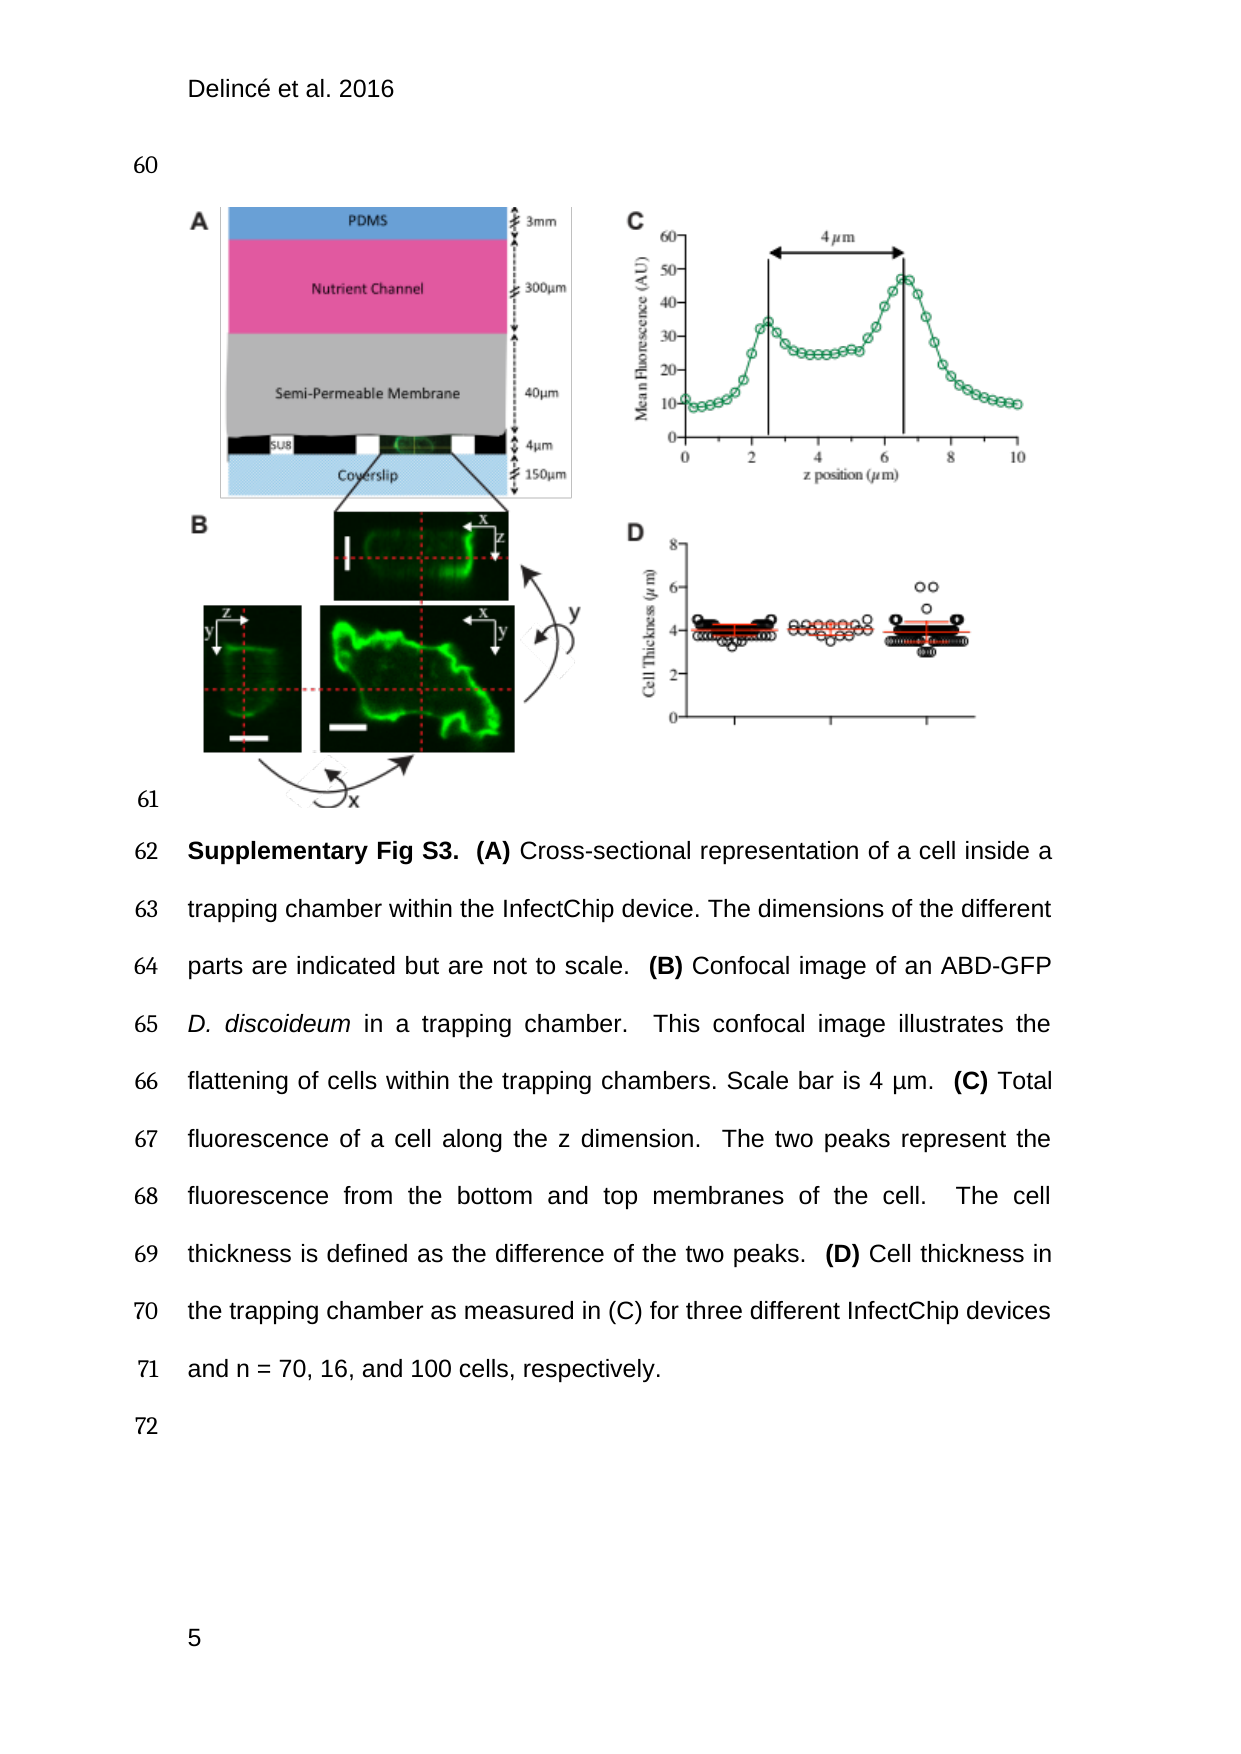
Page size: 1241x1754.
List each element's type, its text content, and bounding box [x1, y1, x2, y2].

text Supplementary Fig S3. (A) Cross-sectional representation of a cell inside a trapping chamber within the InfectChip device. The dimensions of the different parts are indicated but are not to scale. (B) Confocal image of an ABD-GFP D. discoideum in a trapping chamber. This confocal image illustrates the flattening of cells within the trapping chambers. Scale bar is 4 µm. (C) Total fluorescence of a cell along the z dimension. The two peaks represent the fluorescence from the bottom and top membranes of the cell. The cell thickness is defined as the difference of the two peaks. (D) Cell thickness in the trapping chamber as measured in (C) for three different InfectChip devices and n = 70, 16, and 100 cells, respectively. [187, 836, 1053, 1383]
